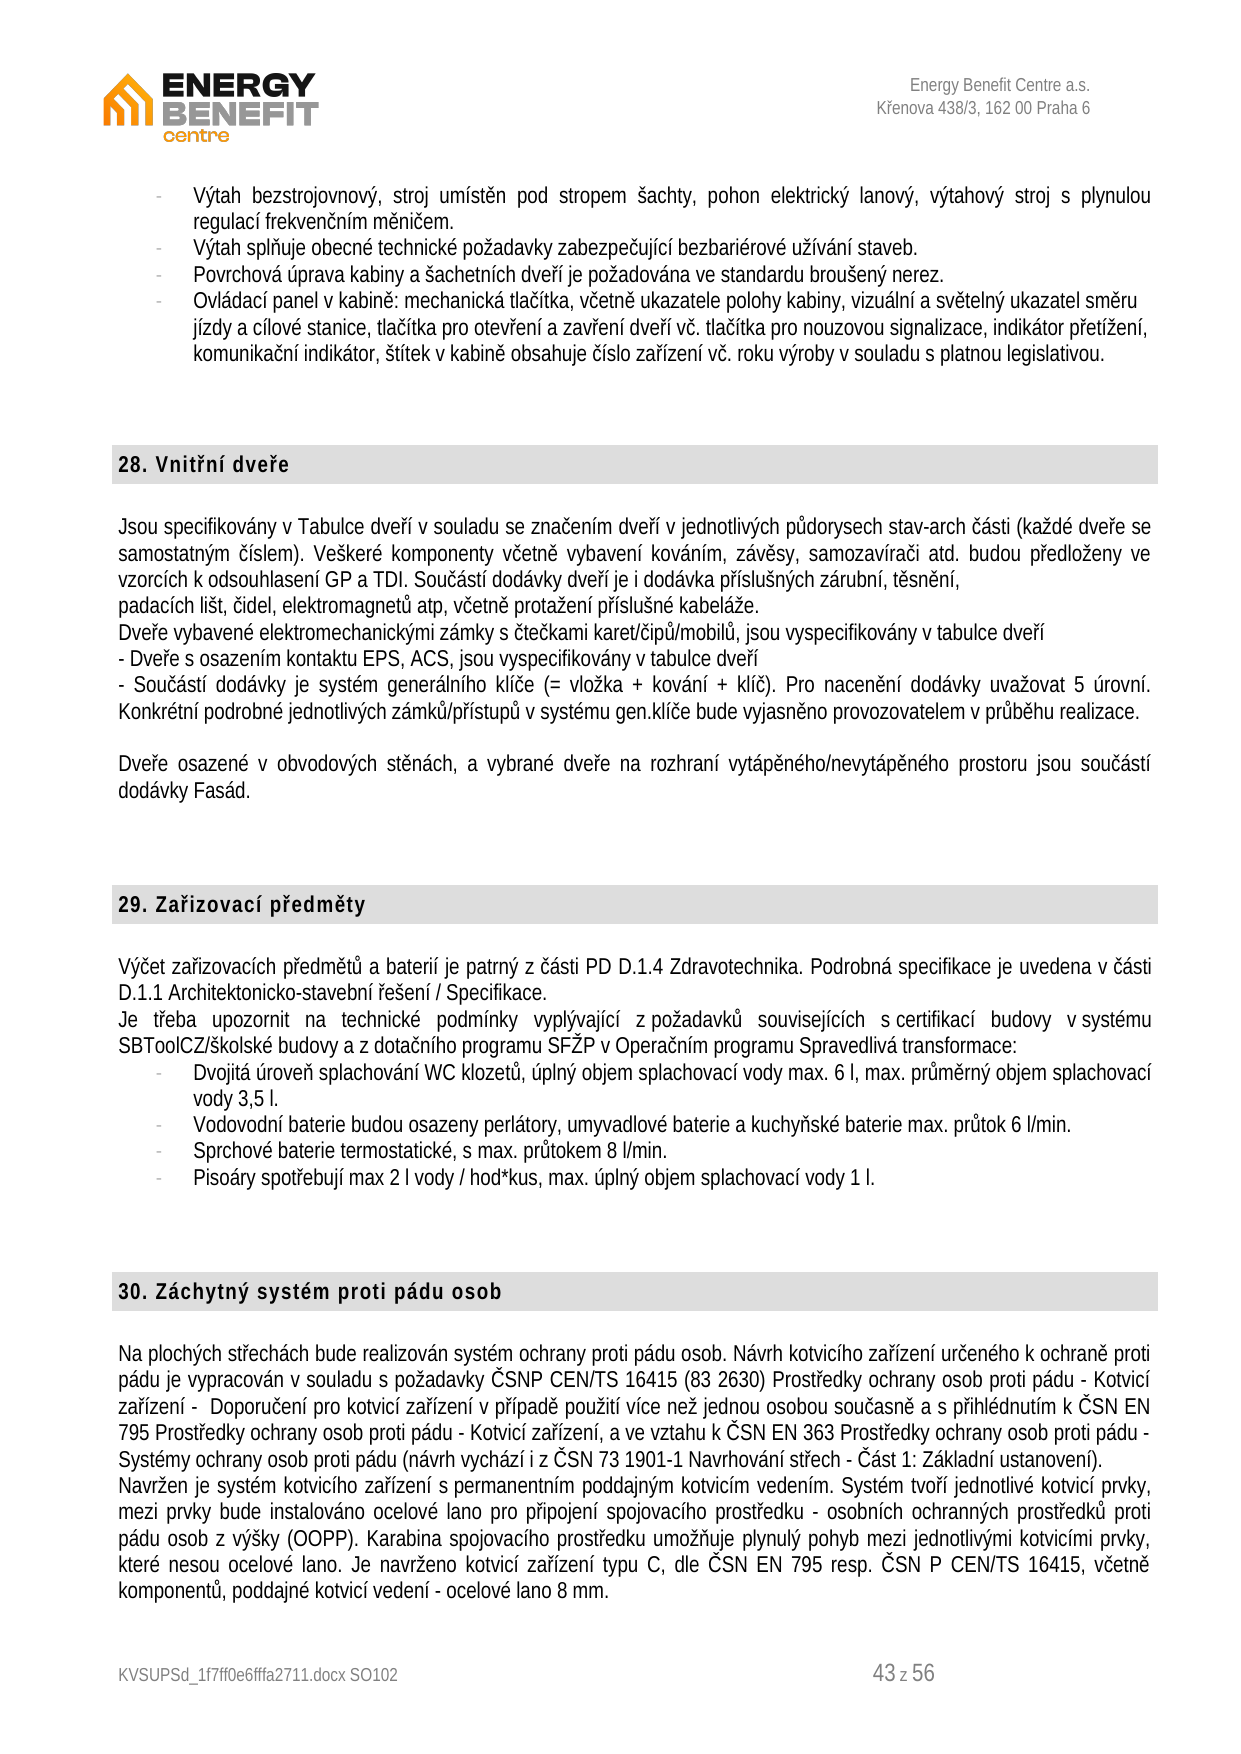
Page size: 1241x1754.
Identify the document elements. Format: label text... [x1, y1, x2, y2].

text Navržen je systém kotvicího zařízení s permanentním poddajným kotvicím vedením. Systém tvoří jednotlivé kotvicí prvky, mezi prvky bude instalováno ocelové lano pro připojení spojovacího prostředku - osobních ochranných prostředků proti pádu osob z výšky (OOPP). Karabina spojovacího prostředku umožňuje plynulý pohyb mezi jednotlivými kotvicími prvky, které nesou ocelové lano. Je navrženo kotvicí zařízení typu C, dle ČSN EN 795 resp. ČSN P CEN/TS 16415, včetně komponentů, poddajné kotvicí vedení - ocelové lano 8 mm. [118, 1472, 1152, 1604]
text Je třeba upozornit na technické podmínky vyplývající z požadavků souvisejících s certifikací budovy v systému SBToolCZ/školské budovy a z dotačního programu SFŽP v Operačním programu Spravedlivá transformace: [118, 1006, 1152, 1058]
text Dveře osazené v obvodových stěnách, a vybrané dveře na rozhraní vytápěného/nevytápěného prostoru jsou součástí dodávky Fasád. [118, 750, 1152, 803]
text Dveře vybavené elektromechanickými zámky s čtečkami karet/čipů/mobilů, jsou vyspecifikovány v tabulce dveří [118, 619, 1152, 645]
list Výtah splňuje obecné technické požadavky zabezpečující bezbariérové užívání staveb. [156, 234, 1152, 261]
text - Součástí dodávky je systém generálního klíče (= vložka + kování + klíč). Pro nacenění dodávky uvažovat 5 úrovní. Konkrétní podrobné jednotlivých zámků/přístupů v systému gen.klíče bude vyjasněno provozovatelem v průběhu realizace. [118, 671, 1152, 724]
subtitle Záchytný systém proti pádu osob [118, 1278, 1152, 1305]
list Vodovodní baterie budou osazeny perlátory, umyvadlové baterie a kuchyňské baterie max. průtok 6 l/min. [156, 1111, 1152, 1137]
subtitle Zařizovací předměty [118, 891, 1152, 918]
subtitle Vnitřní dveře [118, 451, 1152, 478]
list Ovládací panel v kabině: mechanická tlačítka, včetně ukazatele polohy kabiny, vizuální a světelný ukazatel směru jízdy a cílové stanice, tlačítka pro otevření a zavření dveří vč. tlačítka pro nouzovou signalizace, indikátor přetížení, komunikační indikátor, štítek v kabině obsahuje číslo zařízení vč. roku výroby v souladu s platnou legislativou. [156, 287, 1152, 366]
text - Dveře s osazením kontaktu EPS, ACS, jsou vyspecifikovány v tabulce dveří [118, 645, 1152, 671]
picture [103, 73, 319, 142]
list Sprchové baterie termostatické, s max. průtokem 8 l/min. [156, 1137, 1152, 1164]
list Pisoáry spotřebují max 2 l vody / hod*kus, max. úplný objem splachovací vody 1 l. [156, 1164, 1152, 1190]
text Jsou specifikovány v Tabulce dveří v souladu se značením dveří v jednotlivých půdorysech stav-arch části (každé dveře se samostatným číslem). Veškeré komponenty včetně vybavení kováním, závěsy, samozavírači atd. budou předloženy ve vzorcích k odsouhlasení GP a TDI. Součástí dodávky dveří je i dodávka příslušných zárubní, těsnění, [118, 513, 1152, 592]
text Výčet zařizovacích předmětů a baterií je patrný z části PD D.1.4 Zdravotechnika. Podrobná specifikace je uvedena v části D.1.1 Architektonicko-stavební řešení / Specifikace. [118, 953, 1152, 1006]
list Povrchová úprava kabiny a šachetních dveří je požadována ve standardu broušený nerez. [156, 261, 1152, 287]
list Dvojitá úroveň splachování WC klozetů, úplný objem splachovací vody max. 6 l, max. průměrný objem splachovací vody 3,5 l. [156, 1058, 1152, 1111]
list Výtah bezstrojovnový, stroj umístěn pod stropem šachty, pohon elektrický lanový, výtahový stroj s plynulou regulací frekvenčním měničem. [156, 182, 1152, 234]
text padacích lišt, čidel, elektromagnetů atp, včetně protažení příslušné kabeláže. [118, 592, 1152, 619]
text Na plochých střechách bude realizován systém ochrany proti pádu osob. Návrh kotvicího zařízení určeného k ochraně proti pádu je vypracován v souladu s požadavky ČSNP CEN/TS 16415 (83 2630) Prostředky ochrany osob proti pádu - Kotvicí zařízení - Doporučení pro kotvicí zařízení v případě použití více než jednou osobou současně a s přihlédnutím k ČSN EN 795 Prostředky ochrany osob proti pádu - Kotvicí zařízení, a ve vztahu k ČSN EN 363 Prostředky ochrany osob proti pádu -Systémy ochrany osob proti pádu (návrh vychází i z ČSN 73 1901-1 Navrhování střech - Část 1: Základní ustanovení). [118, 1340, 1152, 1472]
